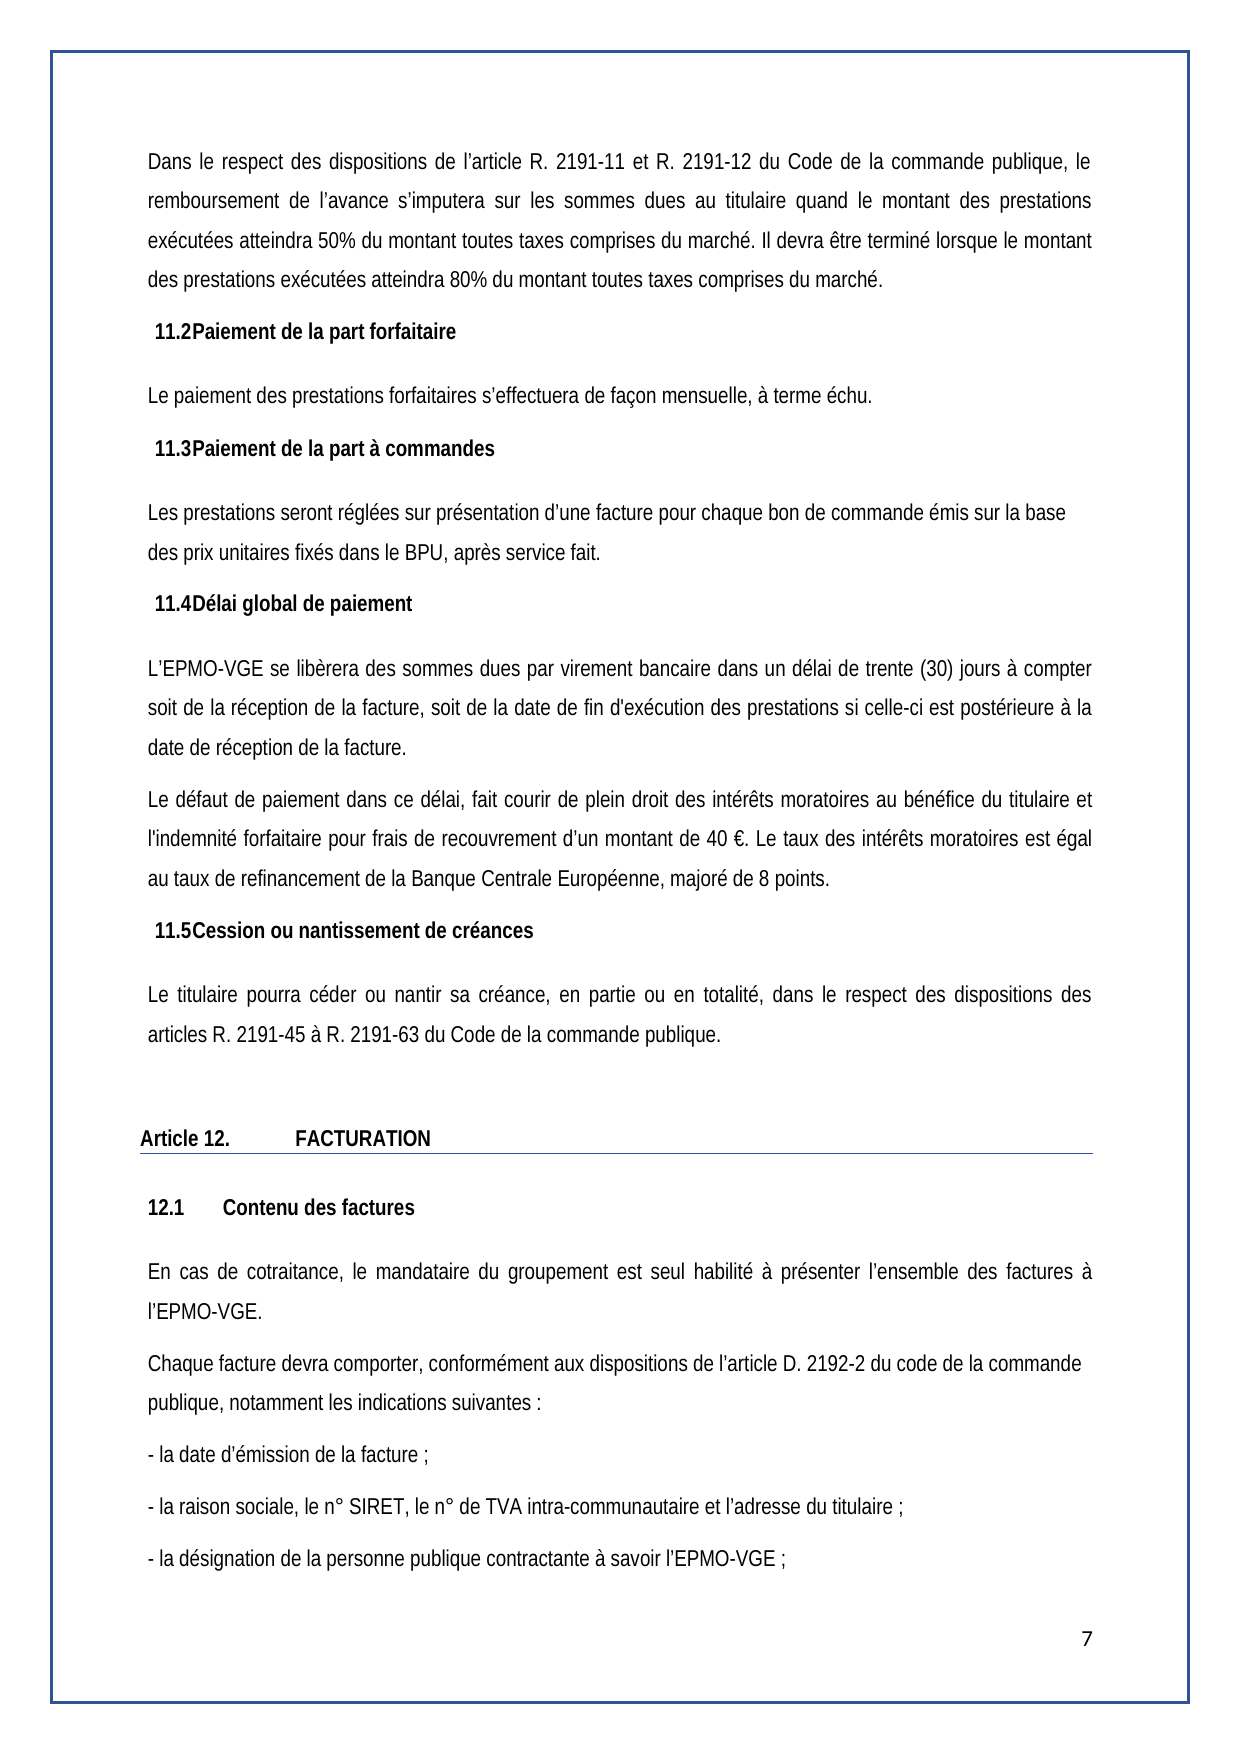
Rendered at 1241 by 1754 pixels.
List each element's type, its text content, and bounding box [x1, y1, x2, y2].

text - la désignation de la personne publique contractante à savoir l’EPMO-VGE ; [148, 1545, 1093, 1571]
text Chaque facture devra comporter, conformément aux dispositions de l’article D. 2192-2 du code de la commande publique, notamment les indications suivantes : [148, 1350, 1093, 1416]
text - la date d’émission de la facture ; [148, 1441, 1093, 1467]
text L’EPMO-VGE se libèrera des sommes dues par virement bancaire dans un délai de trente (30) jours à compter soit de la réception de la facture, soit de la date de fin d'exécution des prestations si celle-ci est postérieure à la date de réception de la facture. [148, 655, 1093, 760]
text En cas de cotraitance, le mandataire du groupement est seul habilité à présenter l’ensemble des factures à l’EPMO-VGE. [148, 1258, 1093, 1324]
text Le paiement des prestations forfaitaires s’effectuera de façon mensuelle, à terme échu. [148, 382, 1093, 409]
text - la raison sociale, le n° SIRET, le n° de TVA intra-communautaire et l’adresse du titulaire ; [148, 1493, 1093, 1519]
list FACTURATION [140, 1125, 1093, 1153]
text Le défaut de paiement dans ce délai, fait courir de plein droit des intérêts moratoires au bénéfice du titulaire et l'indemnité forfaitaire pour frais de recouvrement d’un montant de 40 €. Le taux des intérêts moratoires est égal au taux de refinancement de la Banque Centrale Européenne, majoré de 8 points. [148, 786, 1093, 891]
text Les prestations seront réglées sur présentation d’une facture pour chaque bon de commande émis sur la base des prix unitaires fixés dans le BPU, après service fait. [148, 499, 1093, 565]
list Paiement de la part à commandes [154, 434, 1093, 461]
list Contenu des factures [148, 1194, 1093, 1220]
text Dans le respect des dispositions de l’article R. 2191-11 et R. 2191-12 du Code de la commande publique, le remboursement de l’avance s’imputera sur les sommes dues au titulaire quand le montant des prestations exécutées atteindra 50% du montant toutes taxes comprises du marché. Il devra être terminé lorsque le montant des prestations exécutées atteindra 80% du montant toutes taxes comprises du marché. [148, 148, 1093, 292]
list Cession ou nantissement de créances [154, 917, 1093, 943]
text Le titulaire pourra céder ou nantir sa créance, en partie ou en totalité, dans le respect des dispositions des articles R. 2191-45 à R. 2191-63 du Code de la commande publique. [148, 981, 1093, 1047]
list Paiement de la part forfaitaire [154, 318, 1093, 344]
list Délai global de paiement [154, 590, 1093, 617]
